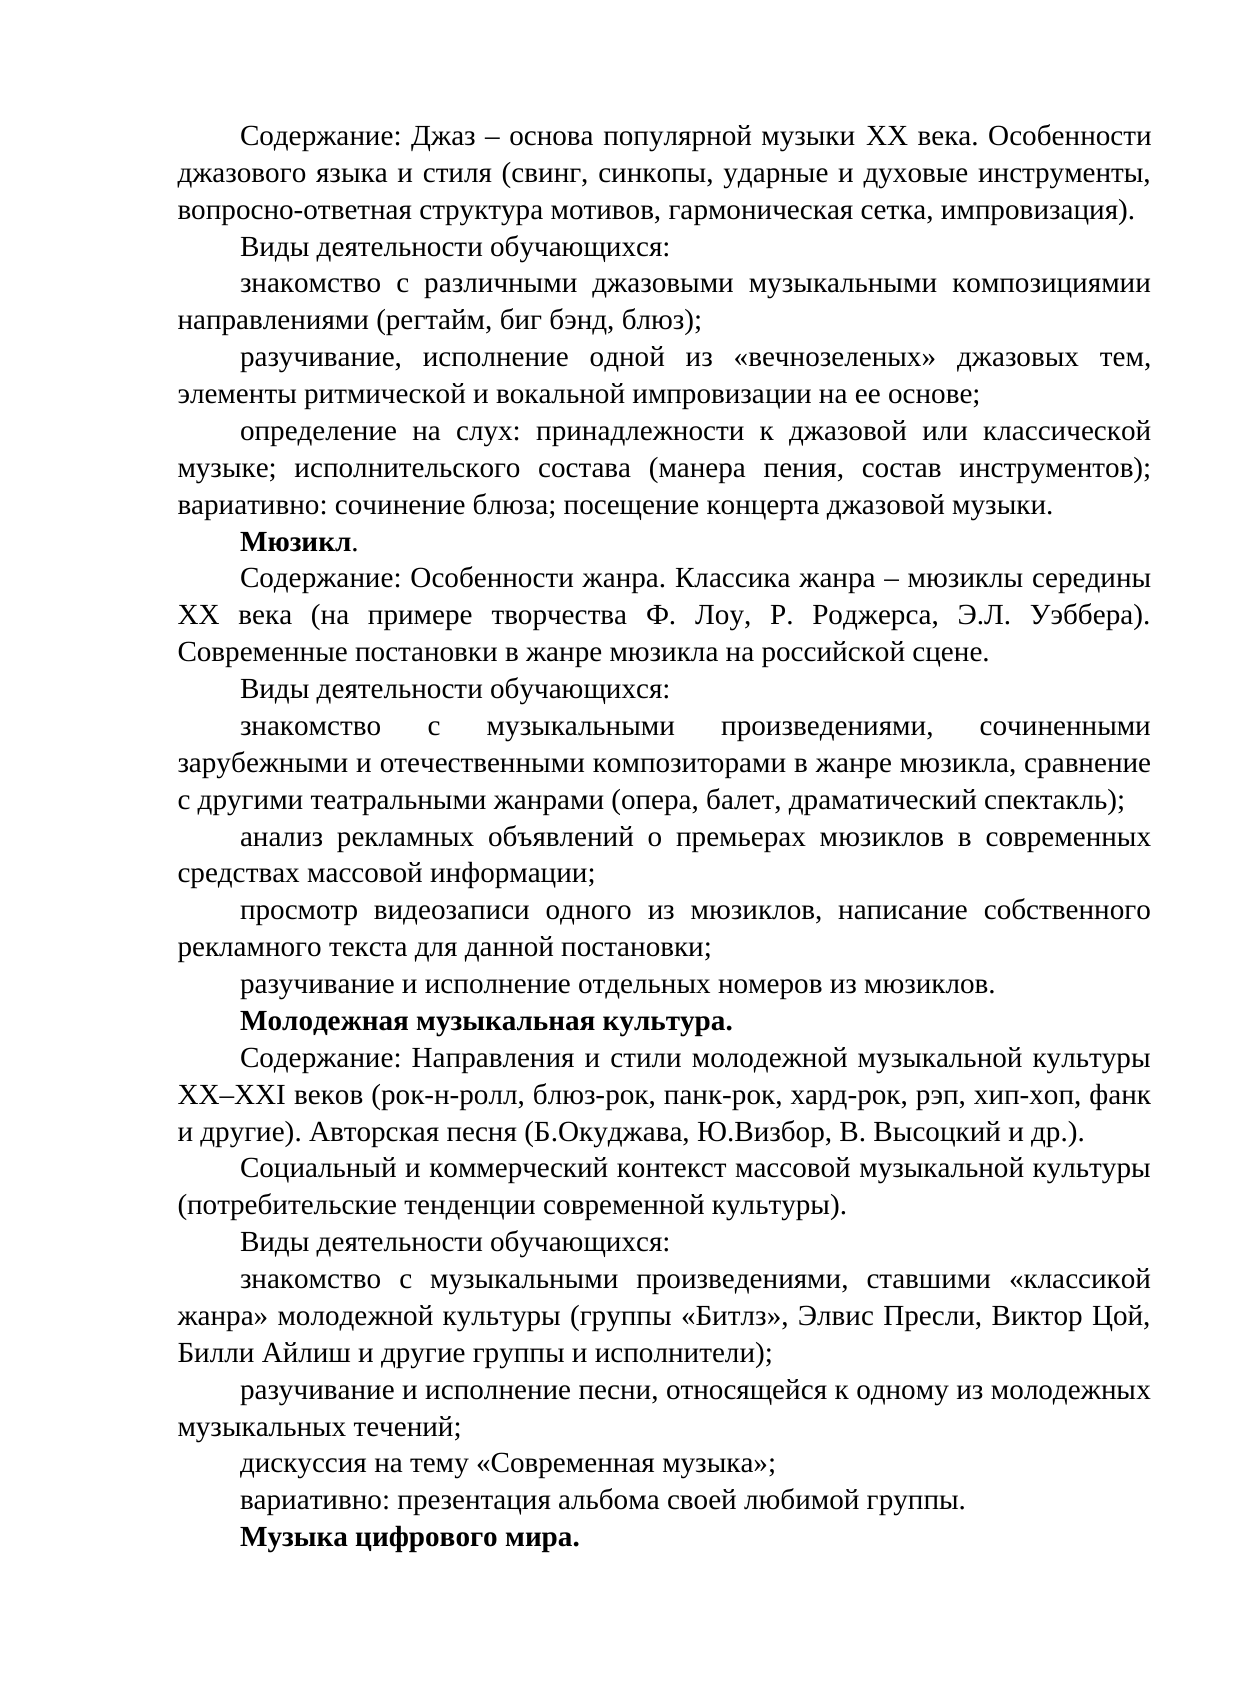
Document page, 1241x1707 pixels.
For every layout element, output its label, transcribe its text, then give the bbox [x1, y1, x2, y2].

text Мюзикл. [177, 524, 1152, 557]
text Музыка цифрового мира. [177, 1519, 1152, 1553]
text определение на слух: принадлежности к джазовой или классической музыке; исполнительского состава (манера пения, состав инструментов); вариативно: сочинение блюза; посещение концерта джазовой музыки. [177, 413, 1152, 520]
text просмотр видеозаписи одного из мюзиклов, написание собственного рекламного текста для данной постановки; [177, 892, 1152, 963]
text разучивание и исполнение песни, относящейся к одному из молодежных музыкальных течений; [177, 1372, 1152, 1442]
text знакомство с различными джазовыми музыкальными композициямии направлениями (регтайм, биг бэнд, блюз); [177, 266, 1152, 336]
text разучивание, исполнение одной из «вечнозеленых» джазовых тем, элементы ритмической и вокальной импровизации на ее основе; [177, 339, 1152, 410]
text знакомство с музыкальными произведениями, сочиненными зарубежными и отечественными композиторами в жанре мюзикла, сравнение с другими театральными жанрами (опера, балет, драматический спектакль); [177, 708, 1152, 815]
text анализ рекламных объявлений о премьерах мюзиклов в современных средствах массовой информации; [177, 819, 1152, 889]
text вариативно: презентация альбома своей любимой группы. [177, 1482, 1152, 1516]
text Содержание: Особенности жанра. Классика жанра – мюзиклы середины XX века (на примере творчества Ф. Лоу, Р. Роджерса, Э.Л. Уэббера). Современные постановки в жанре мюзикла на российской сцене. [177, 561, 1152, 668]
text знакомство с музыкальными произведениями, ставшими «классикой жанра» молодежной культуры (группы «Битлз», Элвис Пресли, Виктор Цой, Билли Айлиш и другие группы и исполнители); [177, 1261, 1152, 1368]
text Содержание: Направления и стили молодежной музыкальной культуры XX–XXI веков (рок-н-ролл, блюз-рок, панк-рок, хард-рок, рэп, хип-хоп, фанк и другие). Авторская песня (Б.Окуджава, Ю.Визбор, В. Высоцкий и др.). [177, 1040, 1152, 1147]
text Социальный и коммерческий контекст массовой музыкальной культуры (потребительские тенденции современной культуры). [177, 1151, 1152, 1221]
text Виды деятельности обучающихся: [177, 229, 1152, 262]
text Молодежная музыкальная культура. [177, 1003, 1152, 1037]
text Виды деятельности обучающихся: [177, 671, 1152, 705]
text Виды деятельности обучающихся: [177, 1224, 1152, 1258]
text разучивание и исполнение отдельных номеров из мюзиклов. [177, 966, 1152, 1000]
text Содержание: Джаз – основа популярной музыки XX века. Особенности джазового языка и стиля (свинг, синкопы, ударные и духовые инструменты, вопросно-ответная структура мотивов, гармоническая сетка, импровизация). [177, 118, 1152, 225]
text дискуссия на тему «Современная музыка»; [177, 1446, 1152, 1479]
